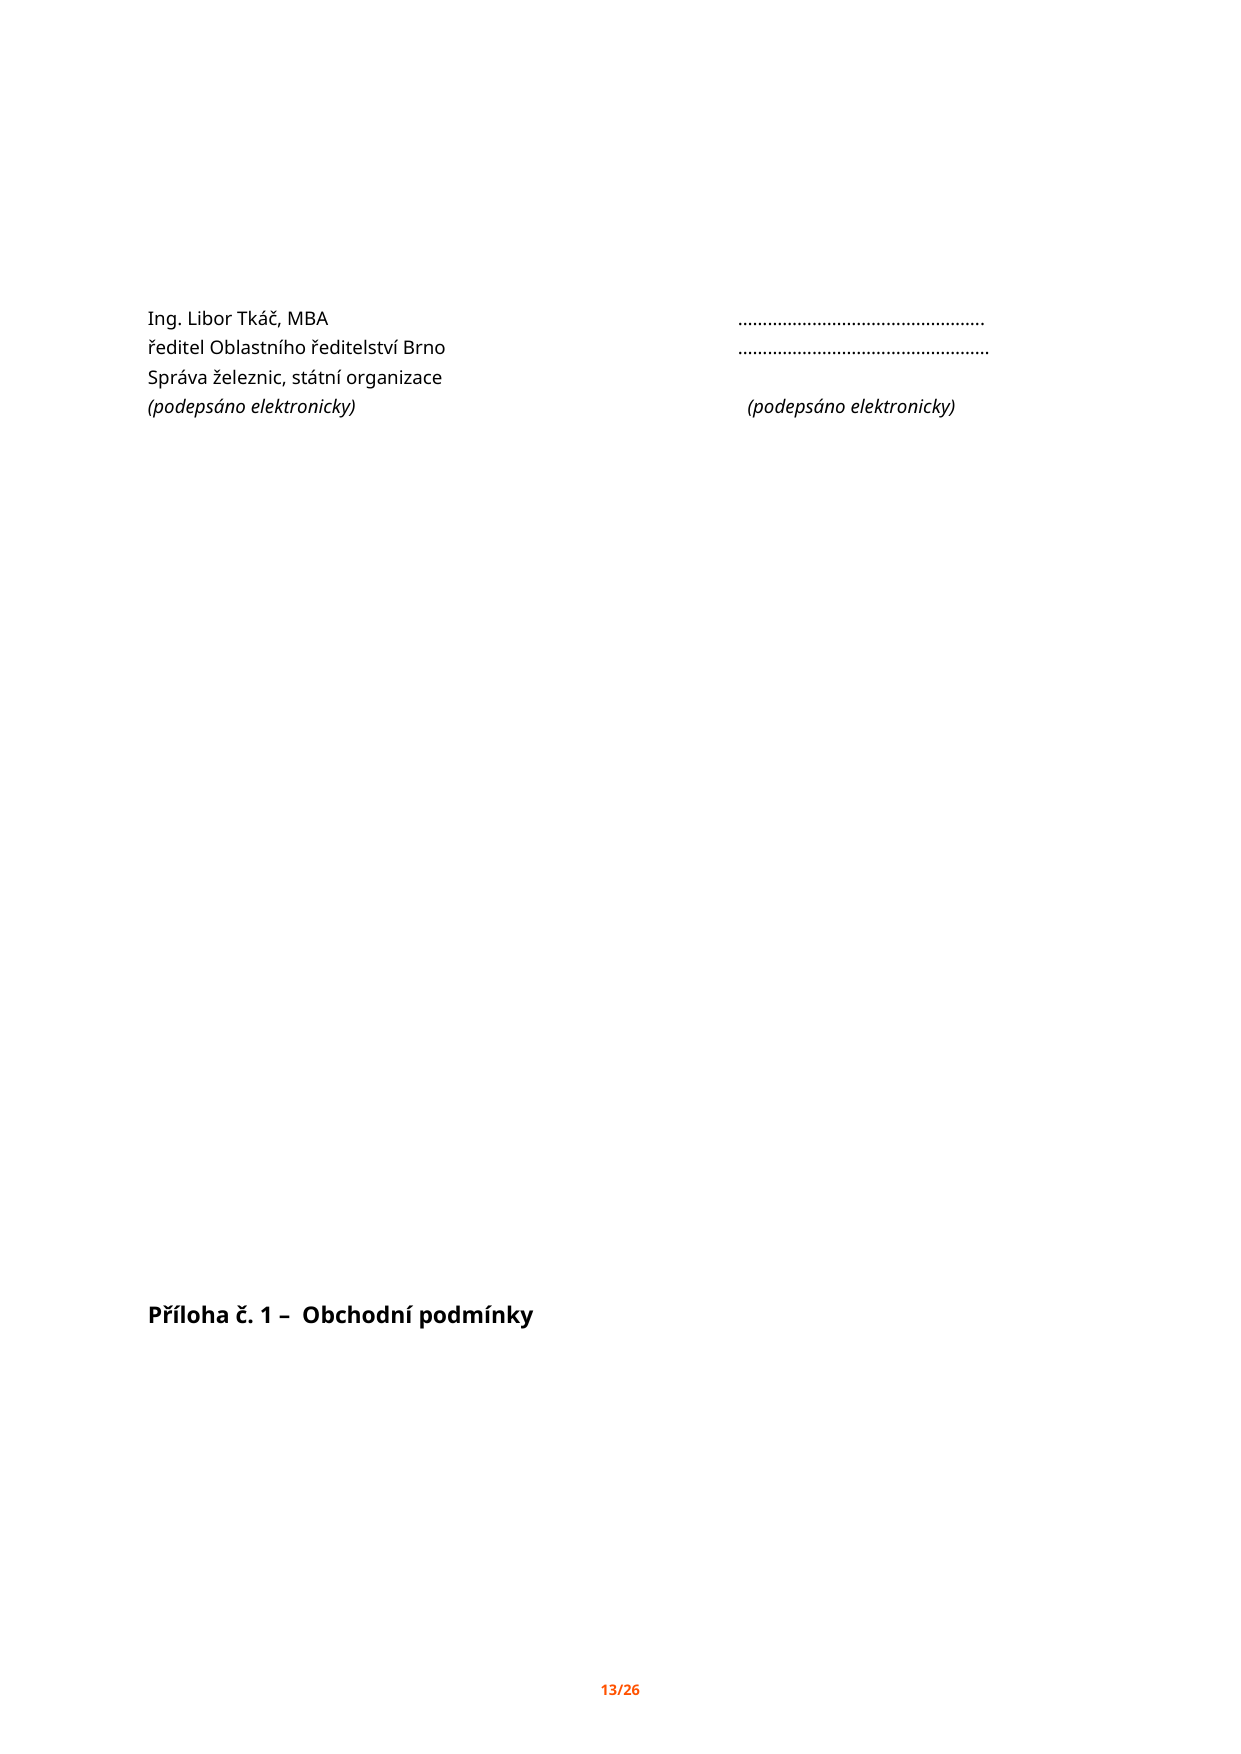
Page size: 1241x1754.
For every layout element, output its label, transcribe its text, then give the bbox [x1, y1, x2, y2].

text Ing. Libor Tkáč, MBA ………………………………………….. [148, 305, 1093, 331]
text Správa železnic, státní organizace [148, 364, 1093, 389]
text (podepsáno elektronicky) (podepsáno elektronicky) [148, 393, 1093, 448]
text Příloha č. 1 – Obchodní podmínky [148, 1300, 1093, 1329]
text ředitel Oblastního ředitelství Brno …………………………………………… [148, 335, 1093, 360]
